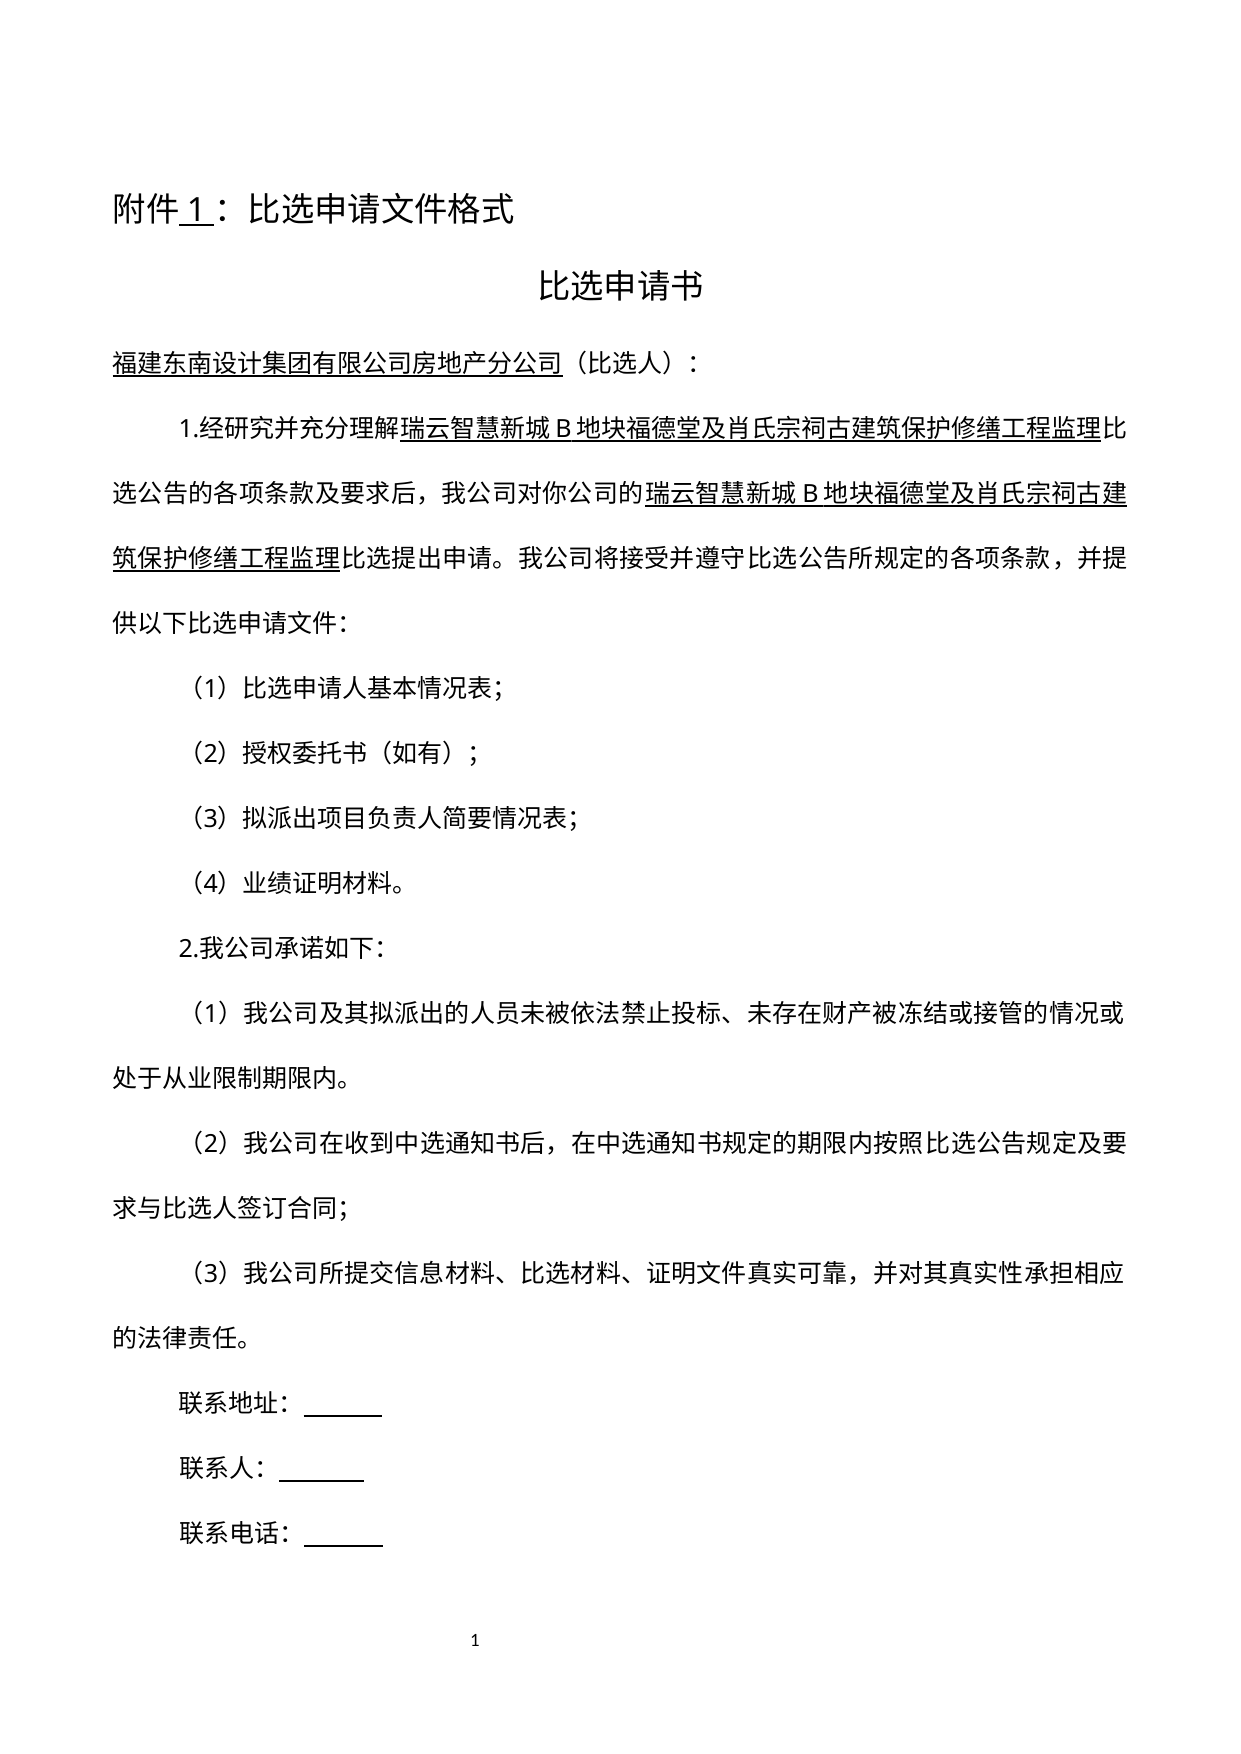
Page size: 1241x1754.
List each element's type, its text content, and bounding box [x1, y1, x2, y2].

text 附件 1 ：比选申请文件格式 [112, 174, 1128, 239]
text 福建东南设计集团有限公司房地产分公司（比选人）： [112, 329, 1128, 394]
text 2.我公司承诺如下： [112, 914, 1128, 979]
text 联系地址： [112, 1369, 1128, 1434]
text 比选申请书 [112, 252, 1128, 317]
list 业绩证明材料。 [112, 849, 1128, 914]
list 拟派出项目负责人简要情况表； [112, 784, 1128, 849]
list 授权委托书（如有）； [112, 719, 1128, 784]
text 1.经研究并充分理解瑞云智慧新城B地块福德堂及肖氏宗祠古建筑保护修缮工程监理比选公告的各项条款及要求后，我公司对你公司的瑞云智慧新城B地块福德堂及肖氏宗祠古建筑保护修缮工程监理比选提出申请。我公司将接受并遵守比选公告所规定的各项条款，并提供以下比选申请文件： [112, 394, 1128, 654]
text （3）我公司所提交信息材料、比选材料、证明文件真实可靠，并对其真实性承担相应的法律责任。 [112, 1239, 1128, 1369]
text 联系电话： [112, 1499, 1128, 1564]
text 联系人： [112, 1434, 1128, 1499]
text （1）比选申请人基本情况表； [112, 654, 1128, 719]
text （1）我公司及其拟派出的人员未被依法禁止投标、未存在财产被冻结或接管的情况或处于从业限制期限内。 [112, 979, 1128, 1109]
text （2）我公司在收到中选通知书后，在中选通知书规定的期限内按照比选公告规定及要求与比选人签订合同； [112, 1109, 1128, 1239]
